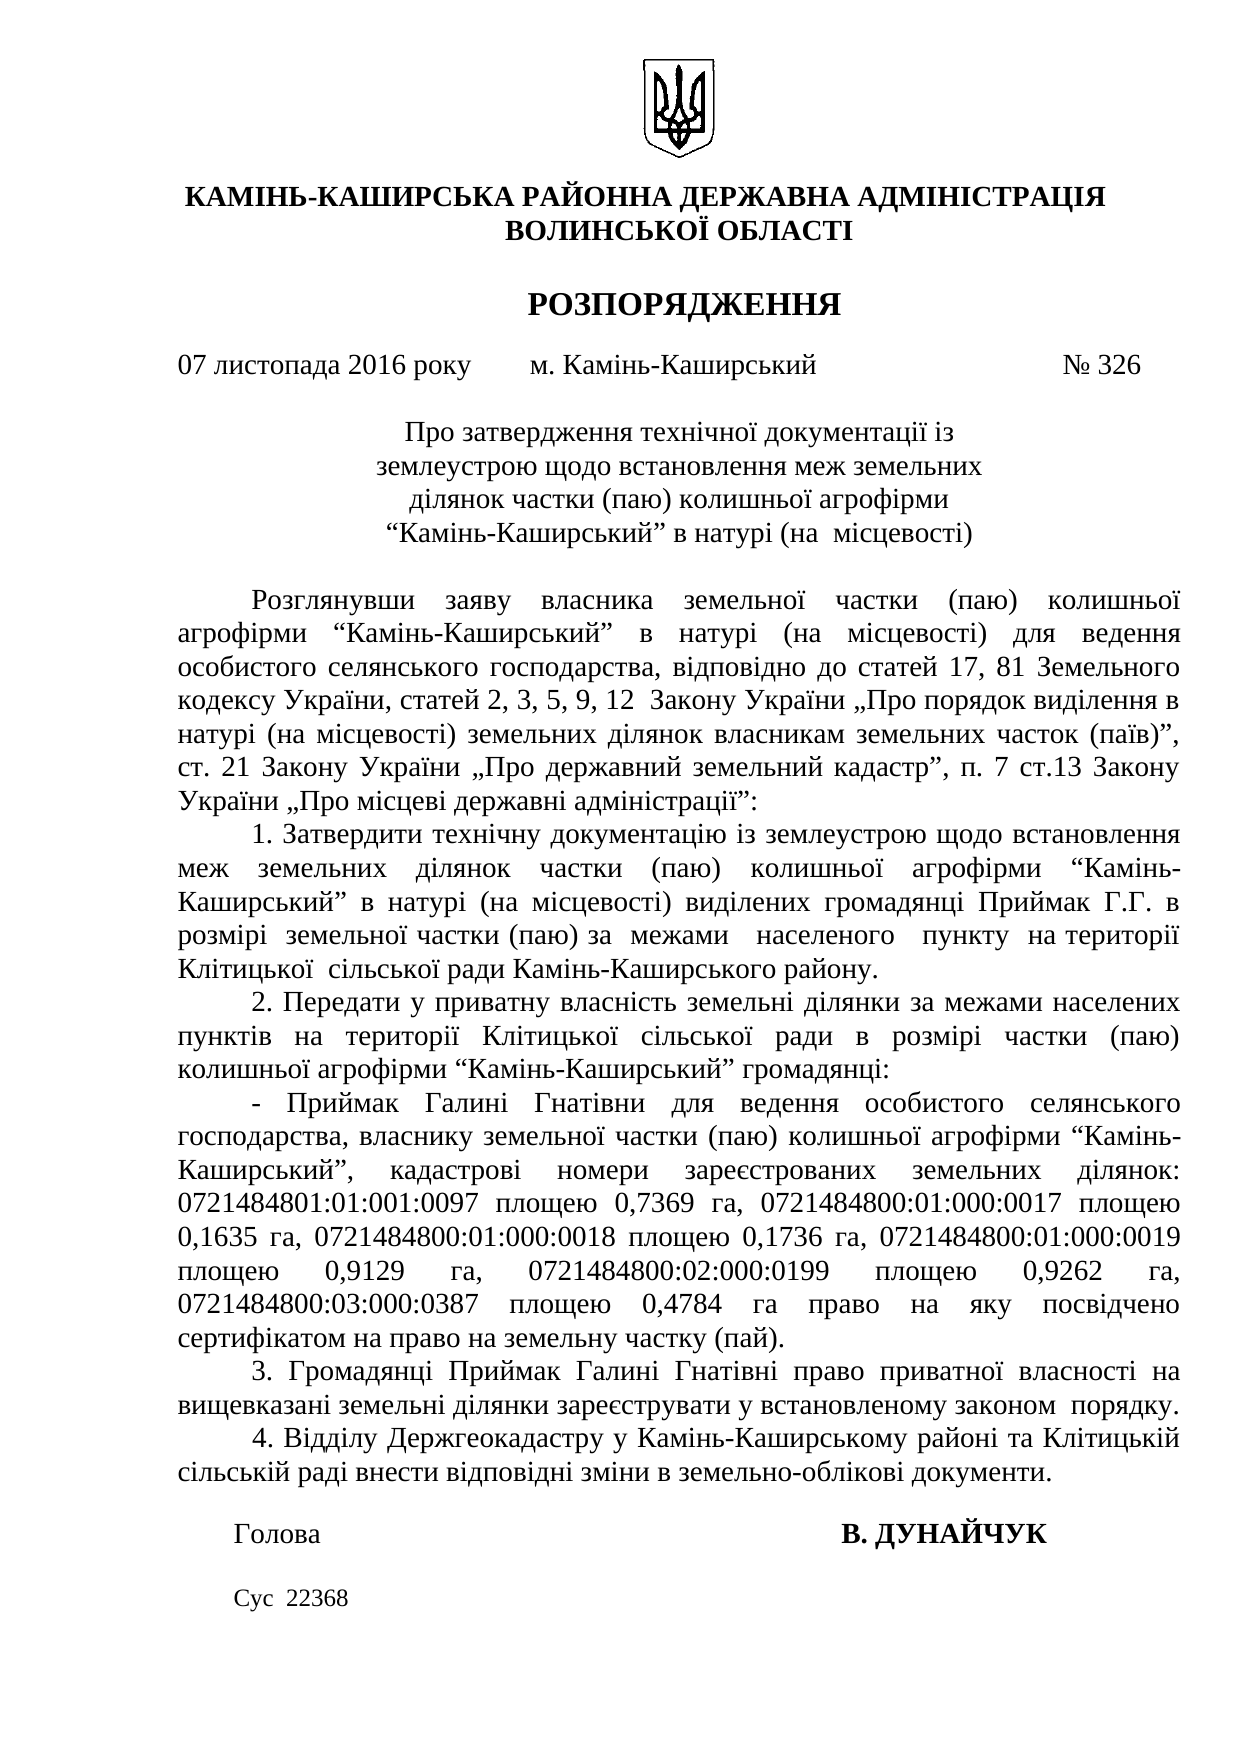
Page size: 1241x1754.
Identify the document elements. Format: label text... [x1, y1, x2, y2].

text “Камінь-Каширський” в натурі (на місцевості) [177, 515, 1181, 548]
text 3. Громадянці Приймак Галині Гнатівні право приватної власності на вищевказані земельні ділянки зареєструвати у встановленому законом порядку. [177, 1353, 1181, 1420]
text 4. Відділу Держгеокадастру у Камінь-Каширському районі та Клітицькій сільській раді внести відповідні зміни в земельно-облікові документи. [177, 1420, 1181, 1487]
text 1. Затвердити технічну документацію із землеустрою щодо встановлення меж земельних ділянок частки (паю) колишньої агрофірми “Камінь-Каширський” в натурі (на місцевості) виділених громадянці Приймак Г.Г. в розмірі земельної частки (паю) за межами населеного пункту на території Клітицької сільської ради Камінь-Каширського району. [177, 817, 1181, 984]
text Про затвердження технічної документації із [177, 414, 1181, 448]
subtitle КАМІНЬ-КАШИРСЬКА РАЙОННА ДЕРЖАВНА АДМІНІСТРАЦІЯ [177, 179, 1181, 213]
picture [643, 58, 715, 158]
text ділянок частки (паю) колишньої агрофірми [177, 481, 1181, 515]
text - Приймак Галині Гнатівни для ведення особистого селянського господарства, власнику земельної частки (паю) колишньої агрофірми “Камінь-Каширський”, кадастрові номери зареєстрованих земельних ділянок: 0721484801:01:001:0097 площею , 0721484800:01:000:0017 площею , 0721484800:01:000:0018 площею , 0721484800:01:000:0019 площею , 0721484800:02:000:0199 площею , 0721484800:03:000:0387 площею право на яку посвідчено сертифікатом на право на земельну частку (пай). [177, 1085, 1181, 1353]
text Сус 22368 [177, 1583, 1181, 1612]
text землеустрою щодо встановлення меж земельних [177, 448, 1181, 481]
title 07 листопада 2016 року м. Камінь-Каширський № 326 [177, 347, 1181, 381]
subtitle ВОЛИНСЬКОЇ ОБЛАСТІ [177, 213, 1181, 246]
text Голова В. ДУНАЙЧУК [177, 1516, 1181, 1550]
text Розглянувши заяву власника земельної частки (паю) колишньої агрофірми “Камінь-Каширський” в натурі (на місцевості) для ведення особистого селянського господарства, відповідно до статей 17, 81 Земельного кодексу України, статей 2, 3, 5, 9, 12 Закону України „Про порядок виділення в натурі (на місцевості) земельних ділянок власникам земельних часток (паїв)”, ст. 21 Закону України „Про державний земельний кадастр”, п. 7 ст.13 Закону України „Про місцеві державні адміністрації”: [177, 582, 1181, 817]
text 2. Передати у приватну власність земельні ділянки за межами населених пунктів на території Клітицької сільської ради в розмірі частки (паю) колишньої агрофірми “Камінь-Каширський” громадянці: [177, 984, 1181, 1085]
subtitle РОЗПОРЯДЖЕННЯ [177, 284, 1181, 323]
